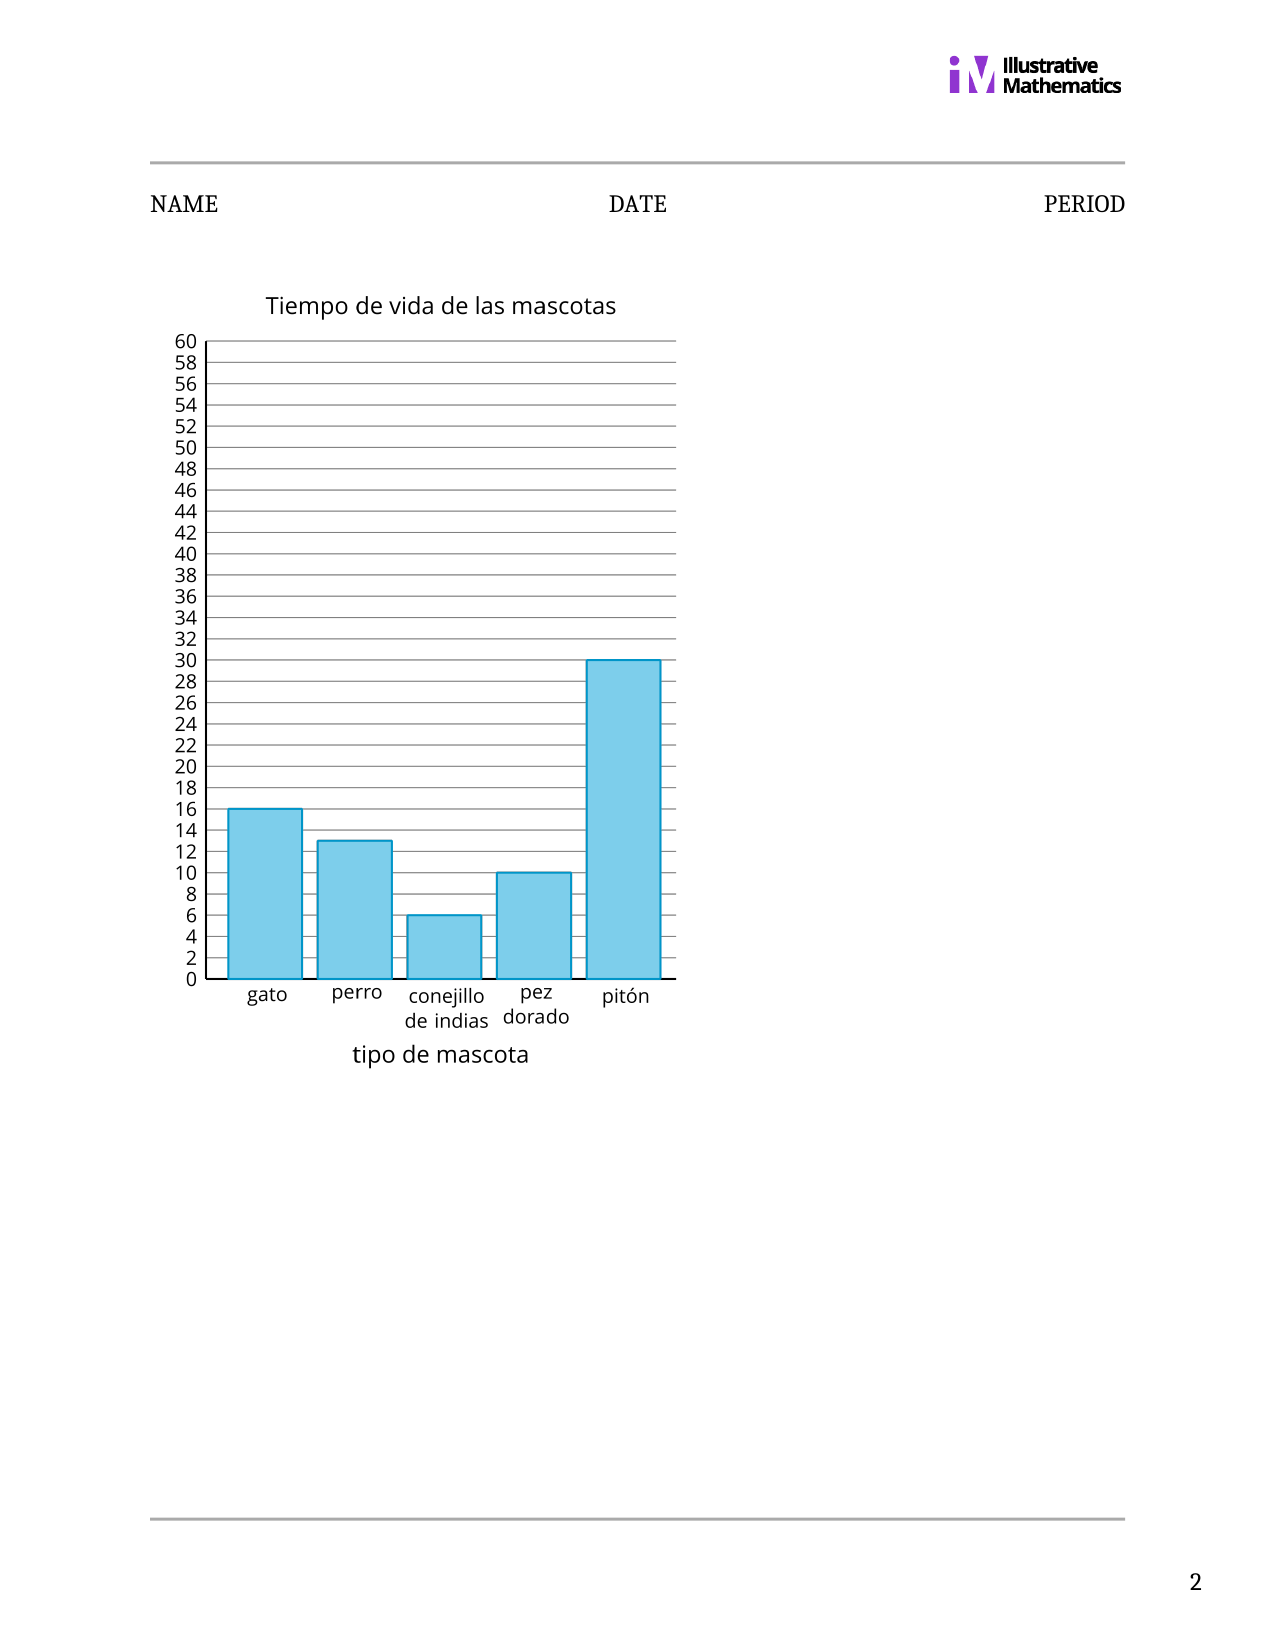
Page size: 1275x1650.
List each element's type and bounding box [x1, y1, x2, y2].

picture [168, 247, 732, 1084]
picture [949, 55, 1121, 93]
